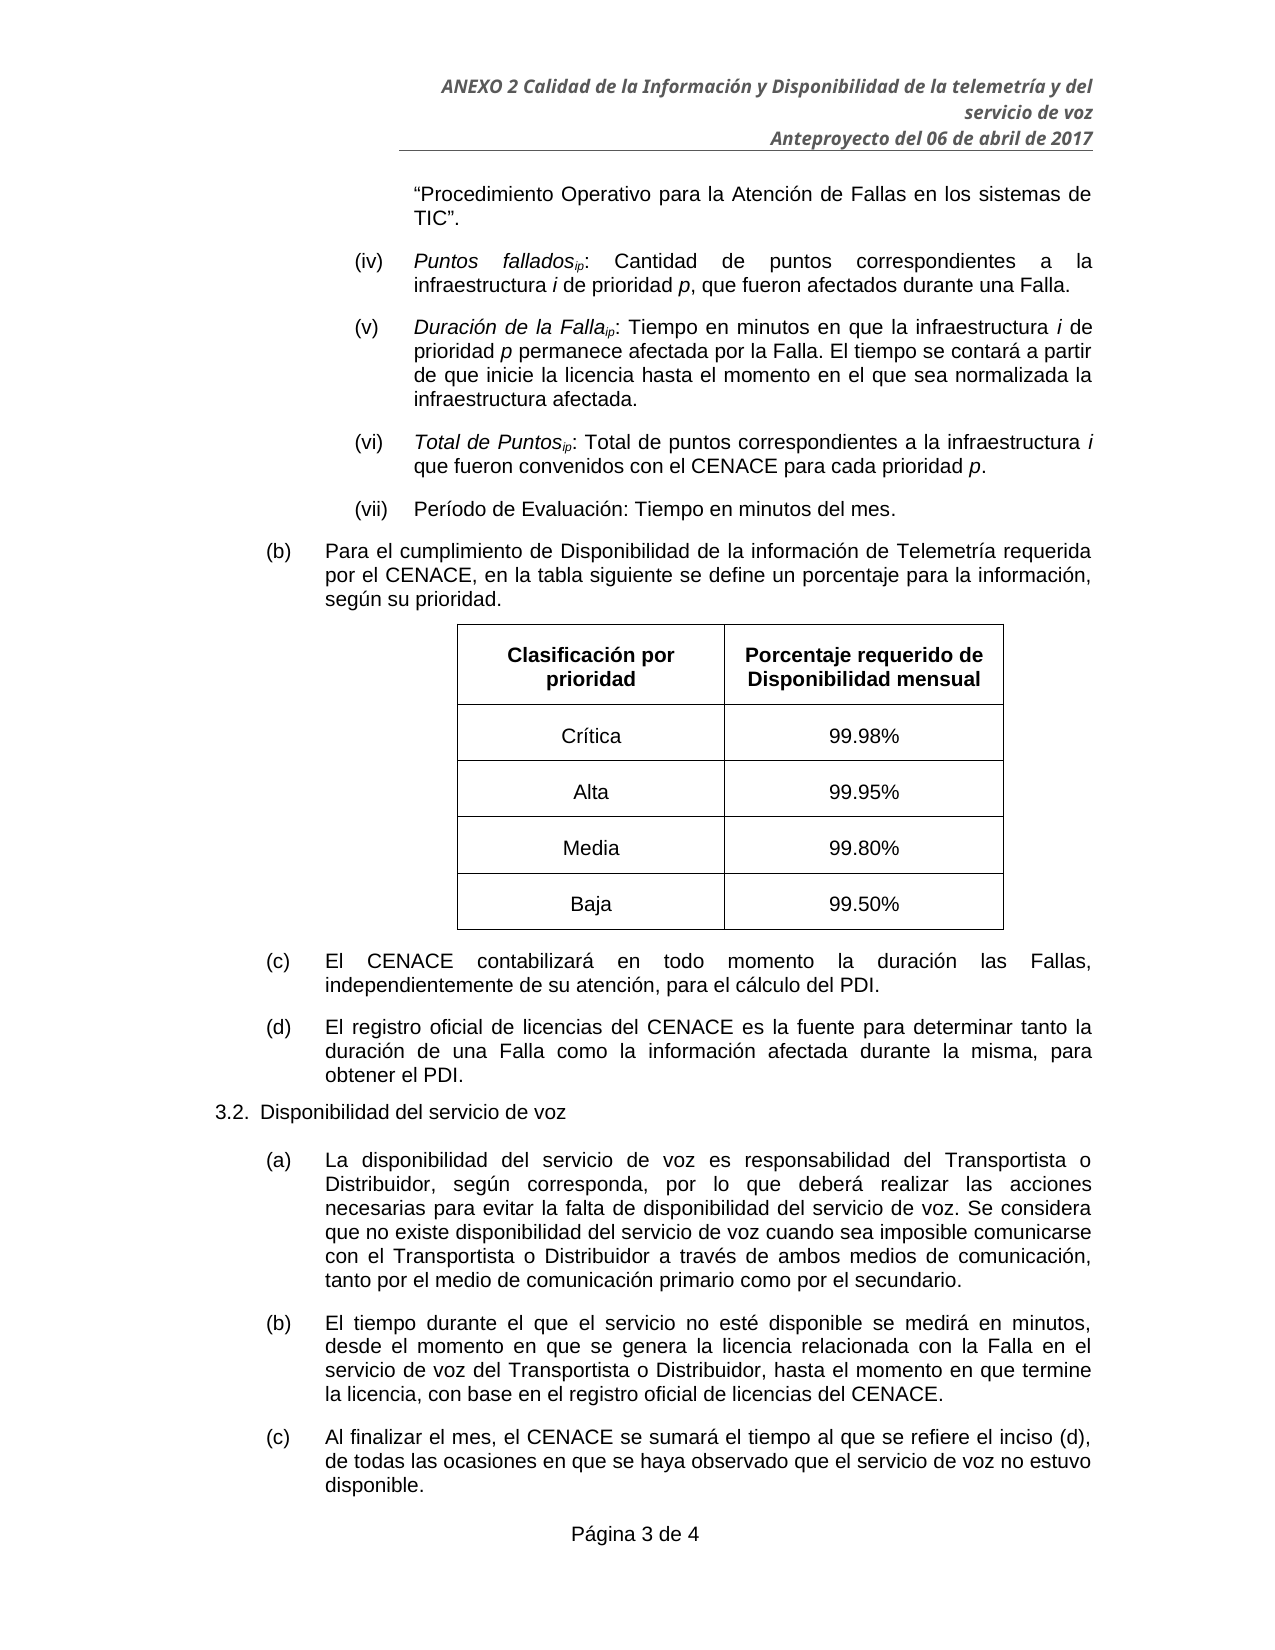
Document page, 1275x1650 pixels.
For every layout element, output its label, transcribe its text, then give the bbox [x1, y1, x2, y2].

text Para el cumplimiento de Disponibilidad de la información de Telemetría requerida por el CENACE, en la tabla siguiente se define un porcentaje para la información, según su prioridad. [266, 539, 1093, 611]
table_cell 99.50% [725, 874, 1003, 929]
text Período de Evaluación: Tiempo en minutos del mes. [354, 496, 1093, 520]
table_cell 99.80% [725, 817, 1003, 872]
table_header Clasificación por prioridad [458, 625, 724, 704]
text El registro oficial de licencias del CENACE es la fuente para determinar tanto la duración de una Falla como la información afectada durante la misma, para obtener el PDI. [266, 1015, 1093, 1087]
list La disponibilidad del servicio de voz es responsabilidad del Transportista o Distribuidor, según corresponda, por lo que deberá realizar las acciones necesarias para evitar la falta de disponibilidad del servicio de voz. Se considera que no existe disponibilidad del servicio de voz cuando sea imposible comunicarse con el Transportista o Distribuidor a través de ambos medios de comunicación, tanto por el medio de comunicación primario como por el secundario. [266, 1148, 1093, 1292]
text Al finalizar el mes, el CENACE se sumará el tiempo al que se refiere el inciso (d), de todas las ocasiones en que se haya observado que el servicio de voz no estuvo disponible. [266, 1425, 1093, 1497]
table_cell Media [458, 817, 724, 872]
text El CENACE contabilizará en todo momento la duración las Fallas, independientemente de su atención, para el cálculo del PDI. [266, 948, 1093, 996]
table_cell 99.95% [725, 761, 1003, 816]
list Disponibilidad del servicio de voz [215, 1099, 1093, 1123]
table_header Porcentaje requerido de Disponibilidad mensual [725, 625, 1003, 704]
text El tiempo durante el que el servicio no esté disponible se medirá en minutos, desde el momento en que se genera la licencia relacionada con la Falla en el servicio de voz del Transportista o Distribuidor, hasta el momento en que termine la licencia, con base en el registro oficial de licencias del CENACE. [266, 1310, 1093, 1406]
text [354, 182, 1093, 230]
table_cell Baja [458, 874, 724, 929]
text Puntos falladosip: Cantidad de puntos correspondientes a la infraestructura i de prioridad p, que fueron afectados durante una Falla. [354, 248, 1093, 296]
table_cell 99.98% [725, 705, 1003, 760]
table_cell Crítica [458, 705, 724, 760]
text Total de Puntosip: Total de puntos correspondientes a la infraestructura i que fueron convenidos con el CENACE para cada prioridad p. [354, 430, 1093, 478]
table_cell Alta [458, 761, 724, 816]
text Duración de la Fallaip: Tiempo en minutos en que la infraestructura i de prioridad p permanece afectada por la Falla. El tiempo se contará a partir de que inicie la licencia hasta el momento en el que sea normalizada la infraestructura afectada. [354, 315, 1093, 411]
